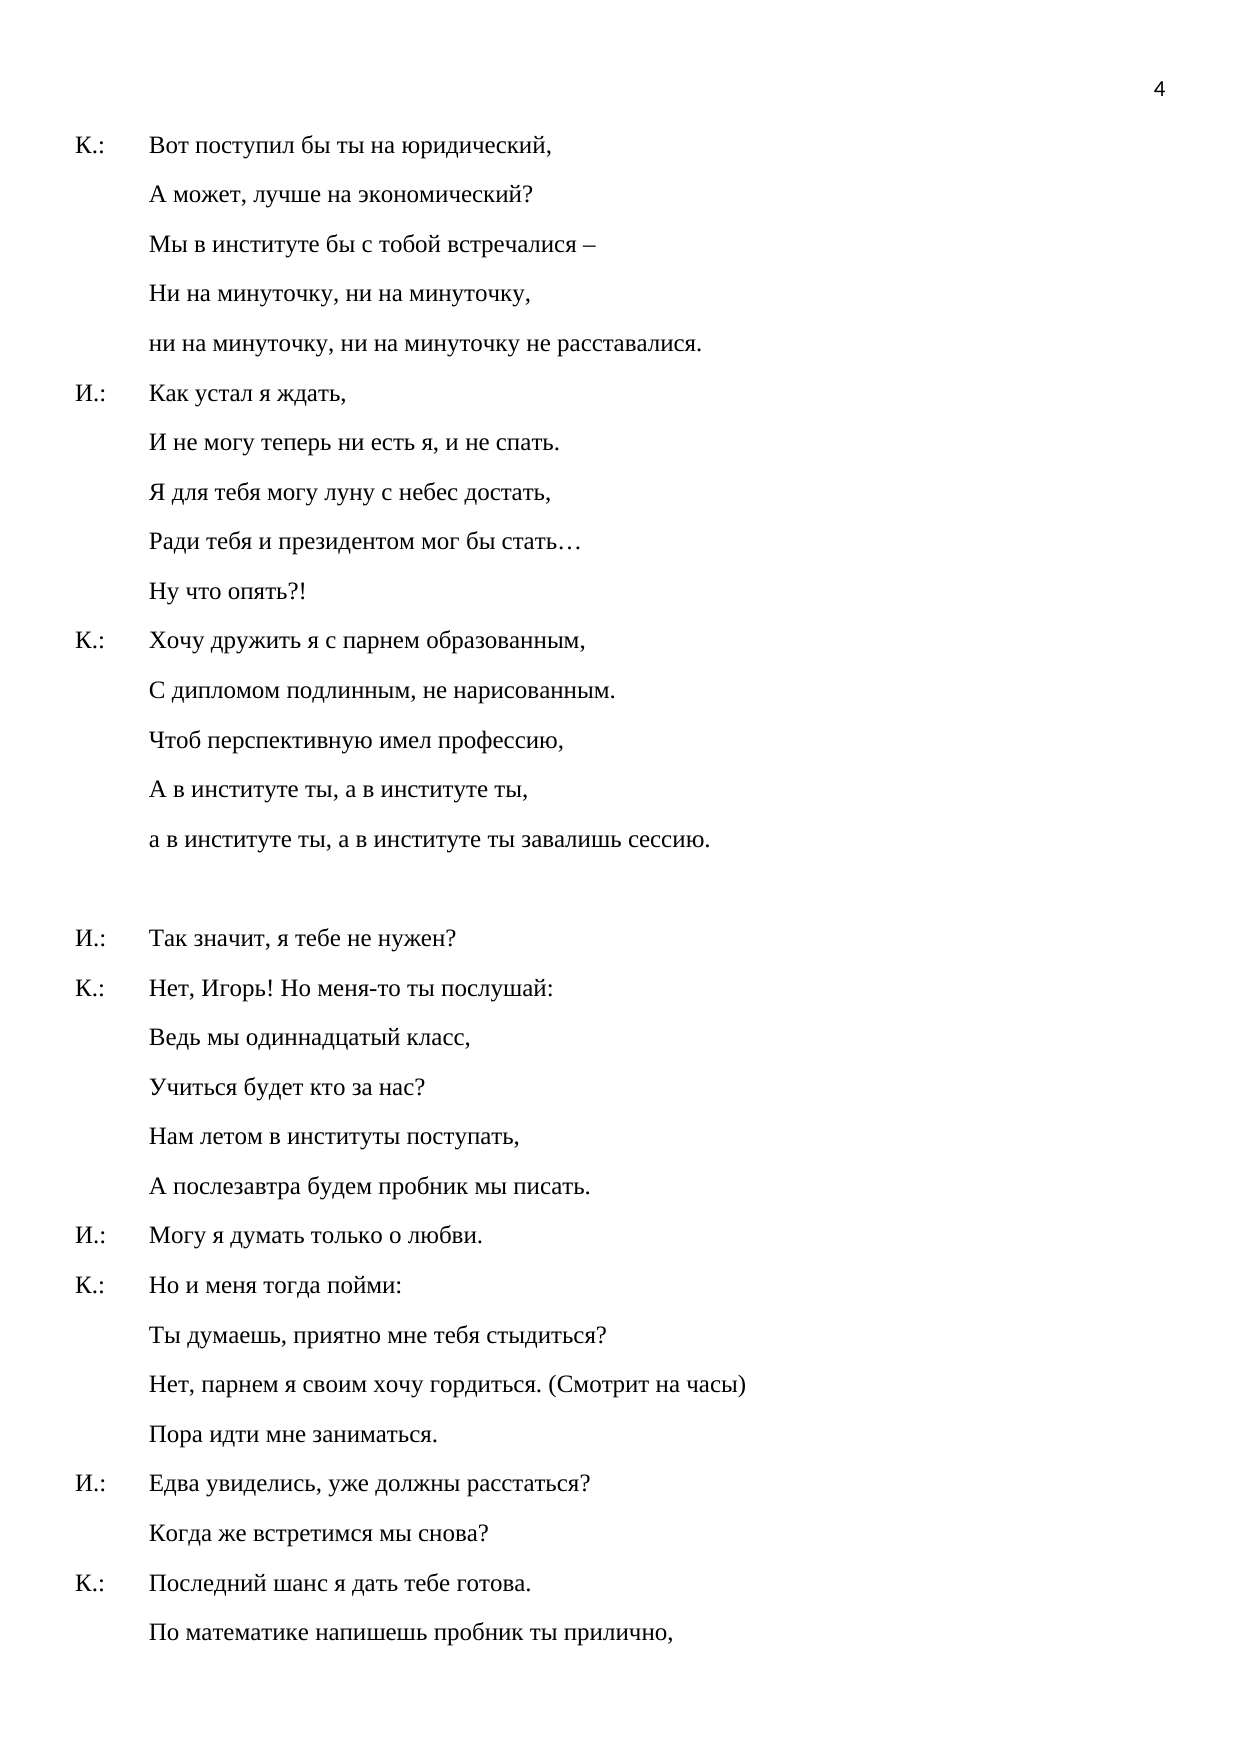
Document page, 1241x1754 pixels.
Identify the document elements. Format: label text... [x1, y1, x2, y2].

text Я для тебя могу луну с небес достать, [75, 477, 1165, 506]
text Нет, парнем я своим хочу гордиться. (Смотрит на часы) [75, 1369, 1165, 1398]
text К.: Хочу дружить я с парнем образованным, [75, 626, 1165, 654]
text И.: Так значит, я тебе не нужен? [75, 923, 1165, 952]
text А послезавтра будем пробник мы писать. [75, 1171, 1165, 1200]
text Ты думаешь, приятно мне тебя стыдиться? [75, 1320, 1165, 1348]
text Мы в институте бы с тобой встречалися – [75, 229, 1165, 258]
text Ни на минуточку, ни на минуточку, [75, 278, 1165, 307]
text По математике напишешь пробник ты прилично, [75, 1617, 1165, 1646]
text ни на минуточку, ни на минуточку не расставалися. [75, 328, 1165, 357]
text И.: Как устал я ждать, [75, 378, 1165, 406]
text Ну что опять?! [75, 576, 1165, 605]
text И.: Могу я думать только о любви. [75, 1221, 1165, 1249]
text К.: Но и меня тогда пойми: [75, 1270, 1165, 1299]
text С дипломом подлинным, не нарисованным. [75, 675, 1165, 704]
text Нам летом в институты поступать, [75, 1121, 1165, 1150]
text Пора идти мне заниматься. [75, 1419, 1165, 1448]
text К.: Вот поступил бы ты на юридический, [75, 130, 1165, 158]
text Чтоб перспективную имел профессию, [75, 725, 1165, 753]
text А может, лучше на экономический? [75, 179, 1165, 208]
text Когда же встретимся мы снова? [75, 1518, 1165, 1547]
text К.: Нет, Игорь! Но меня-то ты послушай: [75, 973, 1165, 1001]
text Ради тебя и президентом мог бы стать… [75, 526, 1165, 555]
text а в институте ты, а в институте ты завалишь сессию. [75, 824, 1165, 853]
text К.: Последний шанс я дать тебе готова. [75, 1568, 1165, 1596]
text Учиться будет кто за нас? [75, 1072, 1165, 1101]
text Ведь мы одиннадцатый класс, [75, 1022, 1165, 1051]
text А в институте ты, а в институте ты, [75, 774, 1165, 803]
text И.: Едва увиделись, уже должны расстаться? [75, 1468, 1165, 1497]
text И не могу теперь ни есть я, и не спать. [75, 427, 1165, 456]
